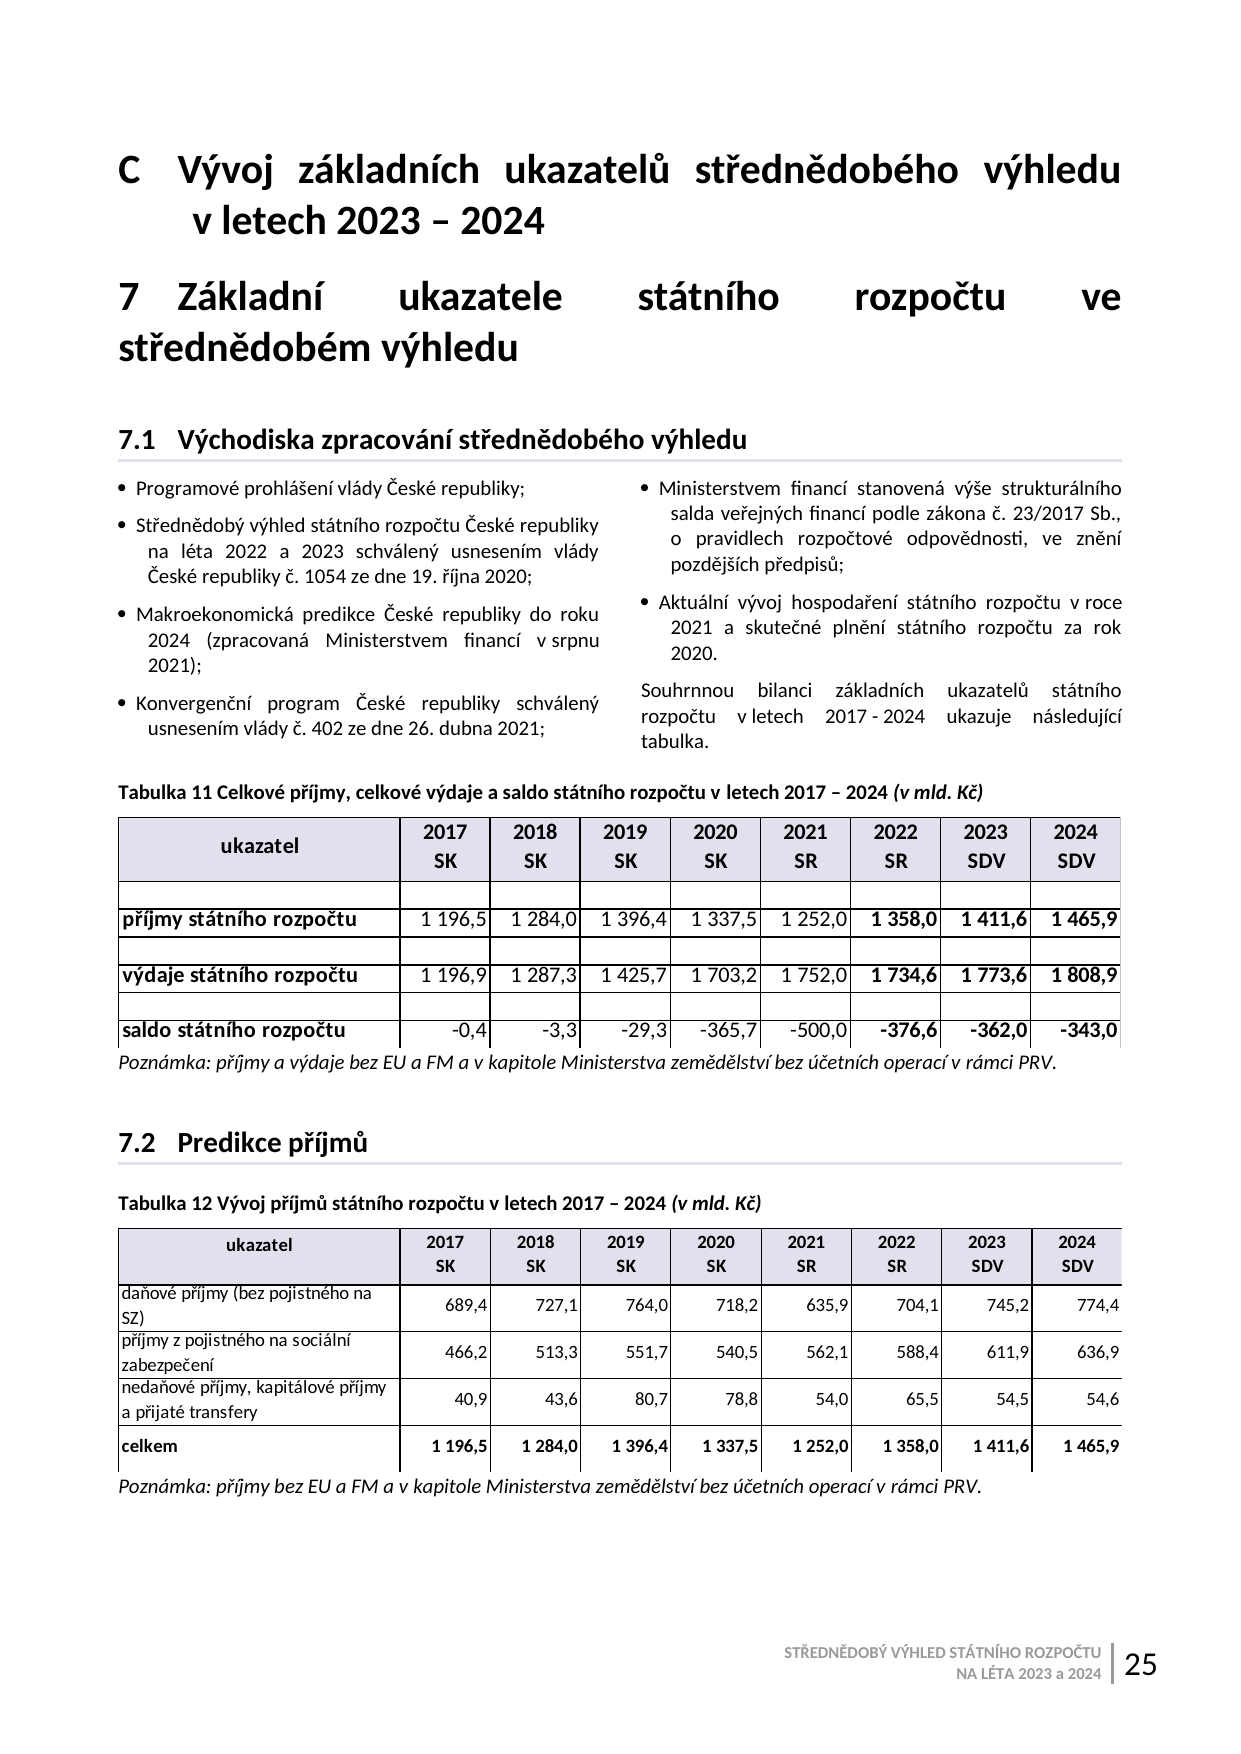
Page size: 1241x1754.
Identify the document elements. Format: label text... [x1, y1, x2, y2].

text Programové prohlášení vlády České republiky; [118, 475, 599, 500]
text Ministerstvem financí stanovená výše strukturálního salda veřejných financí podle zákona č. 23/2017 Sb., o pravidlech rozpočtové odpovědnosti, ve znění pozdějších předpisů; [641, 475, 1122, 576]
text Střednědobý výhled státního rozpočtu České republiky na léta 2022 a 2023 schválený usnesením vlády České republiky č. 1054 ze dne 19. října 2020; [118, 513, 599, 589]
text Tabulka 11 Celkové příjmy, celkové výdaje a saldo státního rozpočtu v letech 2017 – 2024 (v mld. Kč) [118, 779, 1122, 804]
text Makroekonomická predikce České republiky do roku 2024 (zpracovaná Ministerstvem financí v srpnu 2021); [118, 601, 599, 678]
text Poznámka: příjmy a výdaje bez EU a FM a v kapitole Ministerstva zemědělství bez účetních operací v rámci PRV. [118, 817, 1122, 1074]
text Konvergenční program České republiky schválený usnesením vlády č. 402 ze dne 26. dubna 2021; [118, 690, 599, 741]
text Vývoj základních ukazatelů střednědobého výhledu v letech 2023 – 2024 [118, 143, 1122, 245]
text Poznámka: příjmy bez EU a FM a v kapitole Ministerstva zemědělství bez účetních operací v rámci PRV. [118, 1472, 1122, 1498]
text Základní ukazatele státního rozpočtu ve střednědobém výhledu [118, 270, 1122, 371]
text Souhrnnou bilanci základních ukazatelů státního rozpočtu v letech 2017 - 2024 ukazuje následující tabulka. [641, 678, 1122, 754]
text Tabulka 12 Vývoj příjmů státního rozpočtu v letech 2017 – 2024 (v mld. Kč) [118, 1190, 1122, 1216]
text Východiska zpracování střednědobého výhledu [118, 421, 1122, 459]
text Predikce příjmů [118, 1124, 1122, 1162]
text Aktuální vývoj hospodaření státního rozpočtu v roce 2021 a skutečné plnění státního rozpočtu za rok 2020. [641, 589, 1122, 665]
